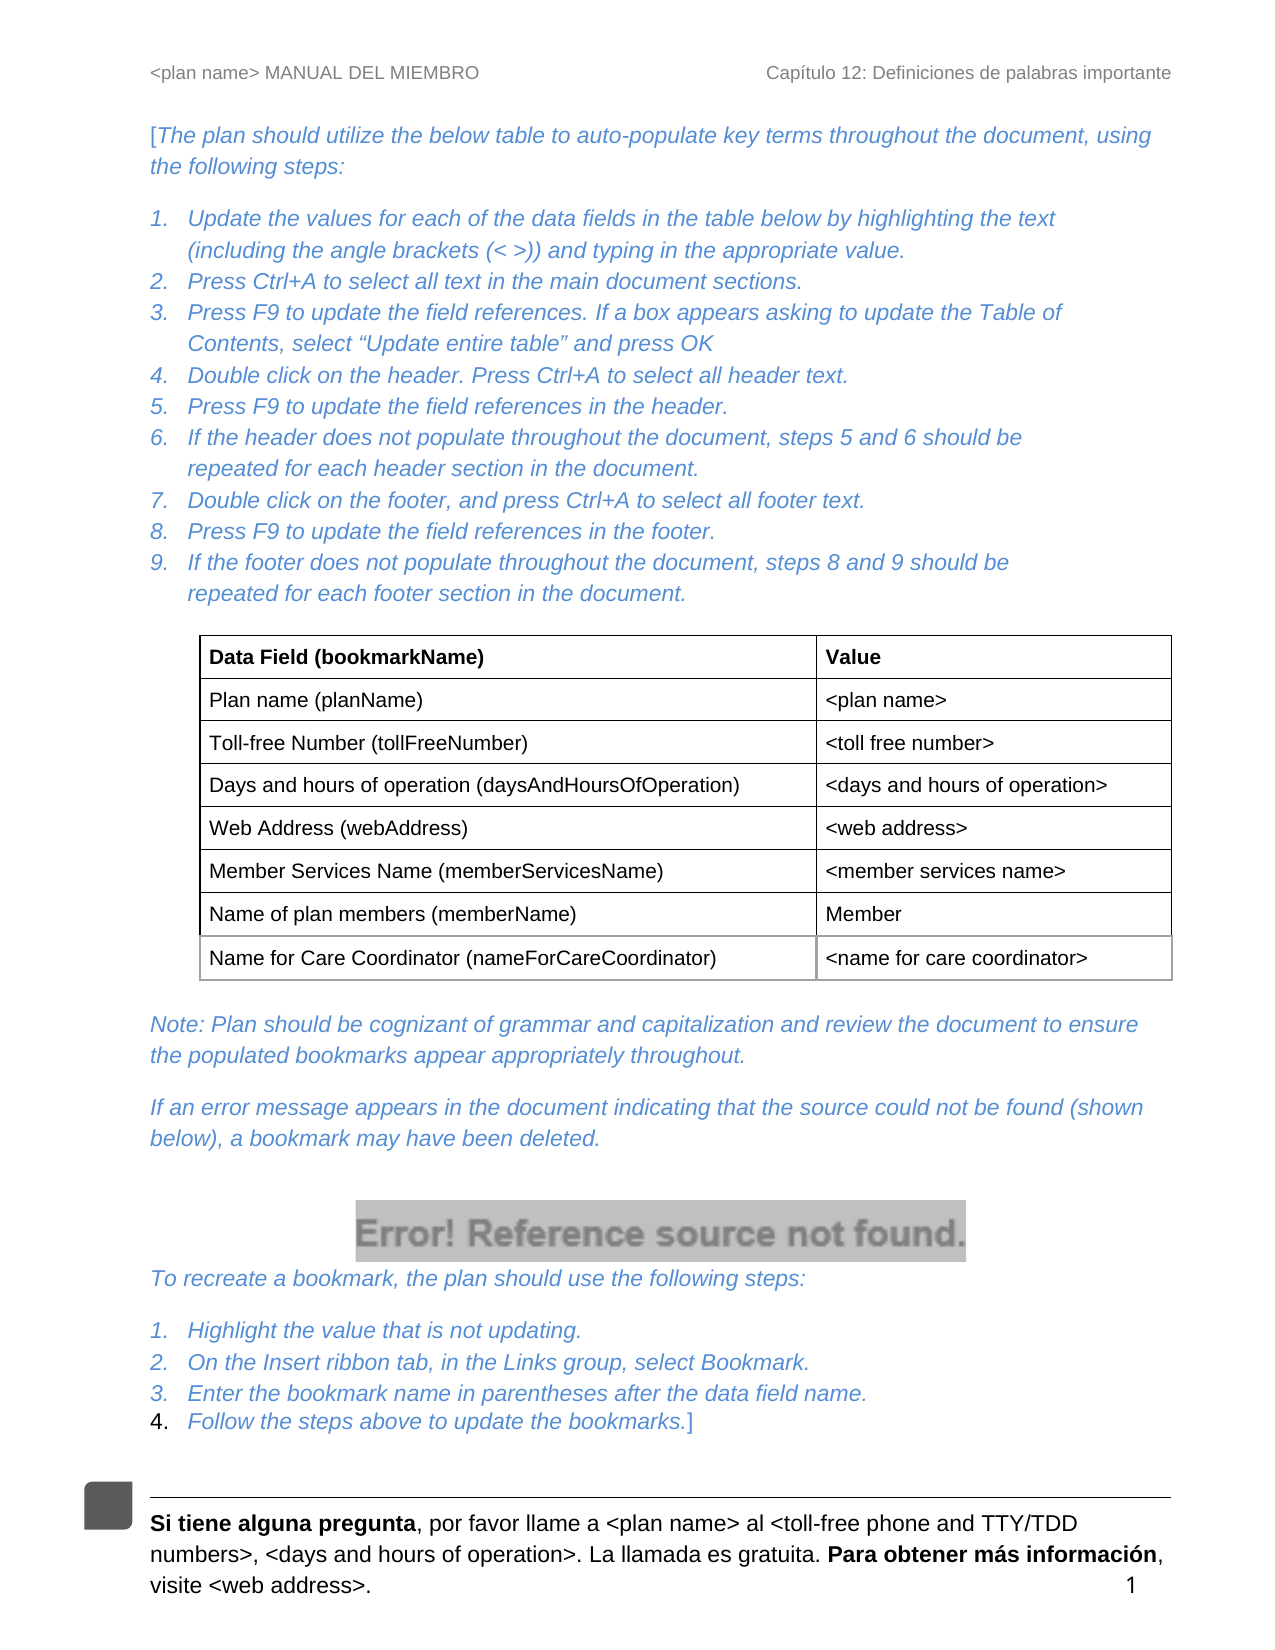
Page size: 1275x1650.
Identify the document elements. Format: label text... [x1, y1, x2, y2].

table_header Value [817, 636, 1171, 677]
text If an error message appears in the document indicating that the source could not be found (shown below), a bookmark may have been deleted. [150, 1091, 1171, 1153]
list Press F9 to update the field references in the header. [150, 389, 1096, 421]
list Enter the bookmark name in parentheses after the data field name. [150, 1376, 1096, 1408]
table_cell <toll free number> [817, 721, 1171, 763]
list Follow the steps above to update the bookmarks.] [150, 1408, 1171, 1434]
list If the header does not populate throughout the document, steps 5 and 6 should be repeated for each header section in the document. [150, 421, 1096, 483]
table_header Data Field (bookmarkName) [201, 636, 816, 677]
table_cell Name for Care Coordinator (nameForCareCoordinator) [201, 937, 815, 979]
list Press F9 to update the field references in the footer. [150, 514, 1096, 546]
list Press F9 to update the field references. If a box appears asking to update the Table of Contents, select “Update entire table” and press OK [150, 296, 1096, 358]
table_cell Web Address (webAddress) [201, 807, 816, 849]
table_cell Member Services Name (memberServicesName) [201, 850, 816, 892]
table_cell Plan name (planName) [201, 679, 816, 720]
table_cell Days and hours of operation (daysAndHoursOfOperation) [201, 764, 816, 806]
table_cell Toll-free Number (tollFreeNumber) [201, 721, 816, 763]
list Highlight the value that is not updating. [150, 1314, 1096, 1345]
table_cell Member [817, 893, 1171, 935]
table_cell <member services name> [817, 850, 1171, 892]
list Double click on the header. Press Ctrl+A to select all header text. [150, 358, 1096, 389]
list On the Insert ribbon tab, in the Links group, select Bookmark. [150, 1345, 1096, 1376]
text [The plan should utilize the below table to auto-populate key terms throughout the document, using the following steps: [150, 118, 1171, 181]
table_cell <plan name> [817, 679, 1171, 720]
table_cell <name for care coordinator> [818, 937, 1171, 979]
table_cell <days and hours of operation> [817, 764, 1171, 806]
list Double click on the footer, and press Ctrl+A to select all footer text. [150, 483, 1096, 514]
list Press Ctrl+A to select all text in the main document sections. [150, 264, 1096, 296]
table_cell Name of plan members (memberName) [201, 893, 816, 935]
list Update the values for each of the data fields in the table below by highlighting the text (including the angle brackets (< >)) and typing in the appropriate value. [150, 202, 1096, 264]
picture [355, 1200, 967, 1262]
table_cell <web address> [817, 807, 1171, 849]
text To recreate a bookmark, the plan should use the following steps: [150, 1262, 1171, 1293]
text Note: Plan should be cognizant of grammar and capitalization and review the document to ensure the populated bookmarks appear appropriately throughout. [150, 1007, 1171, 1070]
list If the footer does not populate throughout the document, steps 8 and 9 should be repeated for each footer section in the document. [150, 546, 1096, 608]
